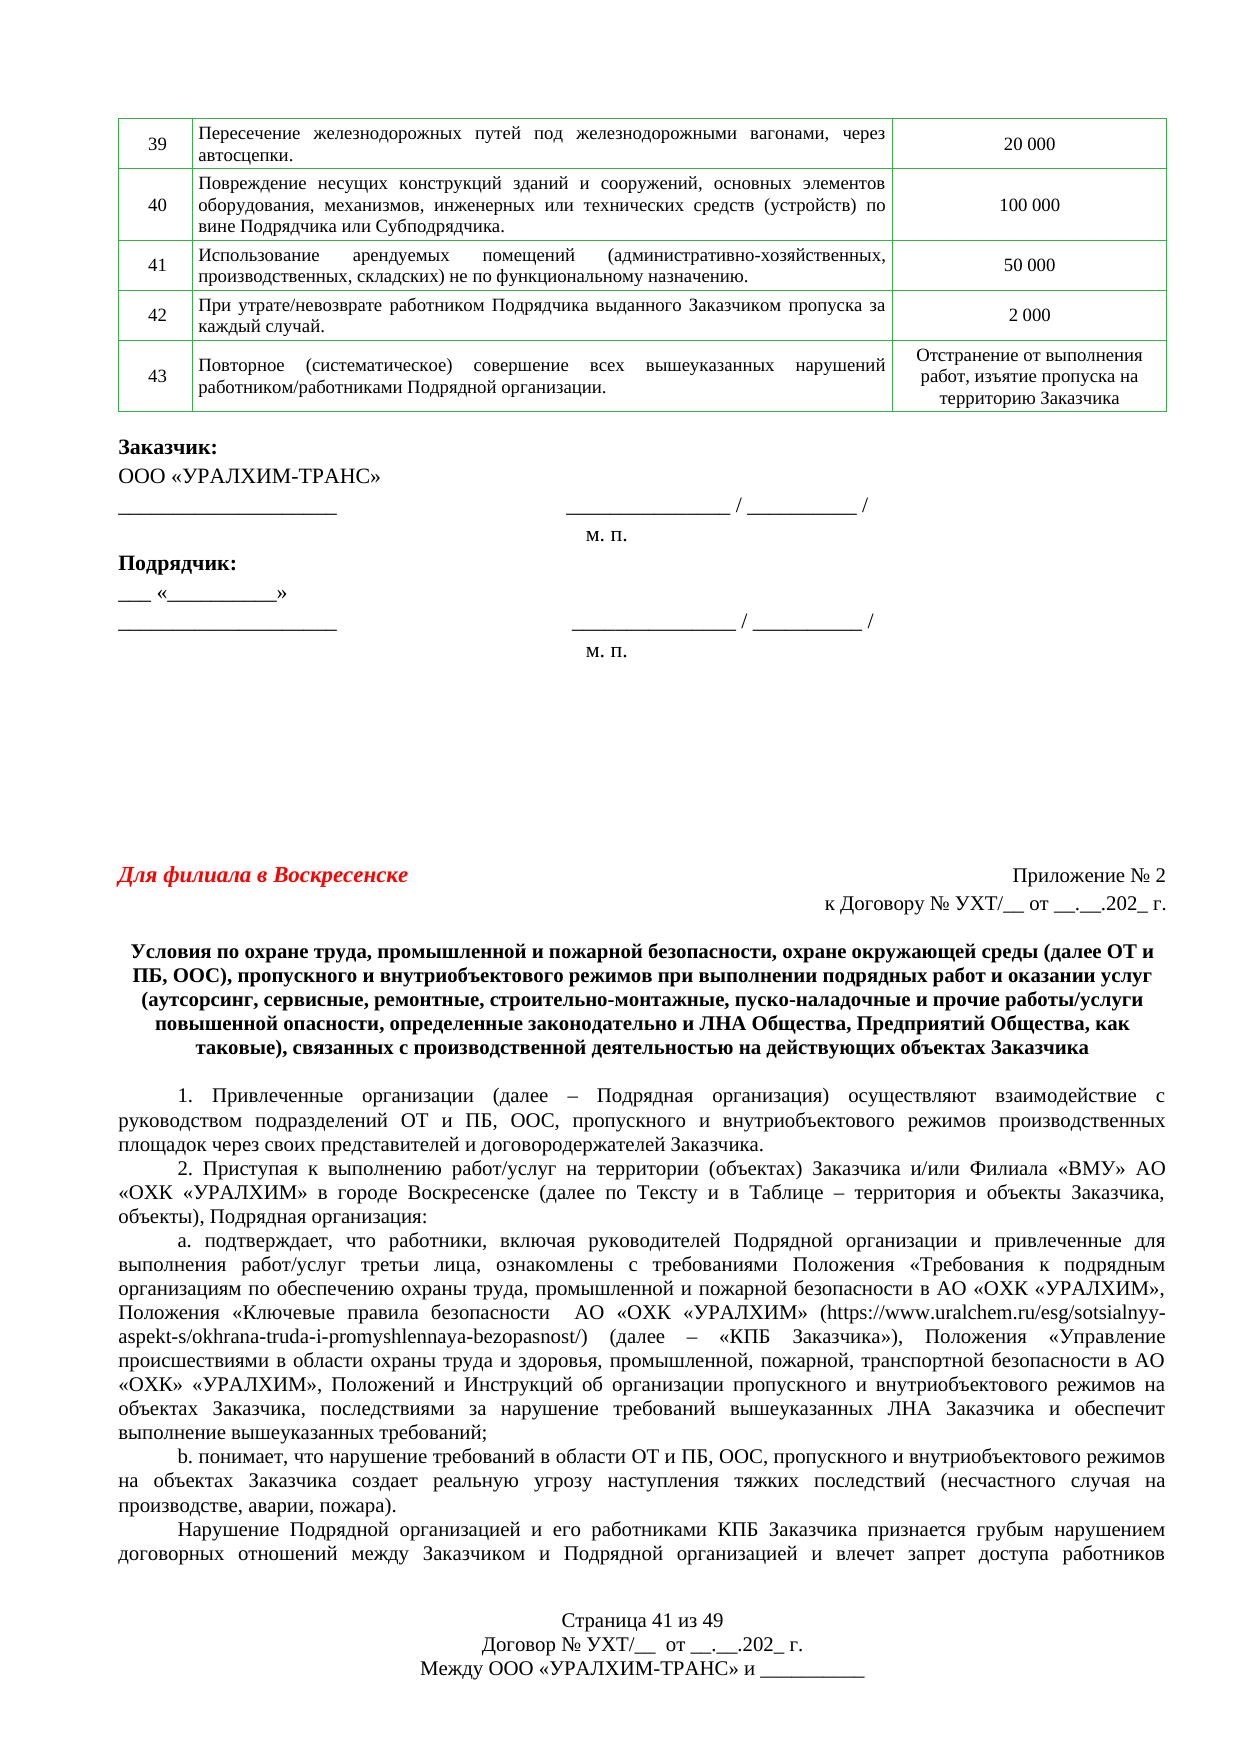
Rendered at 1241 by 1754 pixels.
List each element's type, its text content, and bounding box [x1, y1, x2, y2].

text a. подтверждает, что работники, включая руководителей Подрядной организации и привлеченные для выполнения работ/услуг третьи лица, ознакомлены с требованиями Положения «Требования к подрядным организациям по обеспечению охраны труда, промышленной и пожарной безопасности в АО «ОХК «УРАЛХИМ», Положения «Ключевые правила безопасности АО «ОХК «УРАЛХИМ» (https://www.uralchem.ru/esg/sotsialnyy-aspekt-s/okhrana-truda-i-promyshlennaya-bezopasnost/) (далее – «КПБ Заказчика»), Положения «Управление происшествиями в области охраны труда и здоровья, промышленной, пожарной, транспортной безопасности в АО «ОХК» «УРАЛХИМ», Положений и Инструкций об организации пропускного и внутриобъектового режимов на объектах Заказчика, последствиями за нарушение требований вышеуказанных ЛНА Заказчика и обеспечит выполнение вышеуказанных требований; [118, 1228, 1167, 1444]
table_cell Пересечение железнодорожных путей под железнодорожными вагонами, через автосцепки. [193, 119, 892, 168]
table_cell При утрате/невозврате работником Подрядчика выданного Заказчиком пропуска за каждый случай. [193, 291, 892, 340]
table_cell 2 000 [893, 291, 1166, 340]
text к Договору № УХТ/__ от __.__.202_ г. [723, 891, 1167, 915]
table_cell 50 000 [893, 241, 1166, 290]
table_cell 43 [119, 341, 192, 411]
text Условия по охране труда, промышленной и пожарной безопасности, охране окружающей среды (далее ОТ и ПБ, ООС), пропускного и внутриобъектового режимов при выполнении подрядных работ и оказании услуг (аутсорсинг, сервисные, ремонтные, строительно-монтажные, пуско-наладочные и прочие работы/услуги повышенной опасности, определенные законодательно и ЛНА Общества, Предприятий Общества, как таковые), связанных с производственной деятельностью на действующих объектах Заказчика [118, 939, 1167, 1059]
text м. п. [118, 637, 1167, 662]
table_cell 42 [119, 291, 192, 340]
table_cell Использование арендуемых помещений (административно-хозяйственных, производственных, складских) не по функциональному назначению. [193, 241, 892, 290]
table_cell Повреждение несущих конструкций зданий и сооружений, основных элементов оборудования, механизмов, инженерных или технических средств (устройств) по вине Подрядчика или Субподрядчика. [193, 169, 892, 240]
table_cell 20 000 [893, 119, 1166, 168]
text 1. Привлеченные организации (далее – Подрядная организация) осуществляют взаимодействие с руководством подразделений ОТ и ПБ, ООС, пропускного и внутриобъектового режимов производственных площадок через своих представителей и договородержателей Заказчика. [118, 1083, 1167, 1156]
text Подрядчик: [118, 550, 1167, 575]
table_cell 39 [119, 119, 192, 168]
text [118, 1517, 1167, 1565]
table_cell 100 000 [893, 169, 1166, 240]
text ООО «УРАЛХИМ-ТРАНС» [118, 463, 1167, 488]
table_cell Отстранение от выполнения работ, изъятие пропуска на территорию Заказчика [893, 341, 1166, 411]
text Заказчик: [118, 434, 1167, 459]
text b. понимает, что нарушение требований в области ОТ и ПБ, ООС, пропускного и внутриобъектового режимов на объектах Заказчика создает реальную угрозу наступления тяжких последствий (несчастного случая на производстве, аварии, пожара). [118, 1444, 1167, 1517]
text ____________________ _______________ / __________ / [118, 608, 1167, 633]
text Для филиала в Воскресенске Приложение № 2 [118, 861, 1167, 887]
text ___ «__________» [118, 579, 1167, 604]
table_cell 41 [119, 241, 192, 290]
text м. п. [118, 521, 1167, 546]
text ____________________ _______________ / __________ / [118, 492, 1167, 517]
table_cell Повторное (систематическое) совершение всех вышеуказанных нарушений работником/работниками Подрядной организации. [193, 341, 892, 411]
text 2. Приступая к выполнению работ/услуг на территории (объектах) Заказчика и/или Филиала «ВМУ» АО «ОХК «УРАЛХИМ» в городе Воскресенске (далее по Тексту и в Таблице – территория и объекты Заказчика, объекты), Подрядная организация: [118, 1156, 1167, 1228]
table_cell 40 [119, 169, 192, 240]
